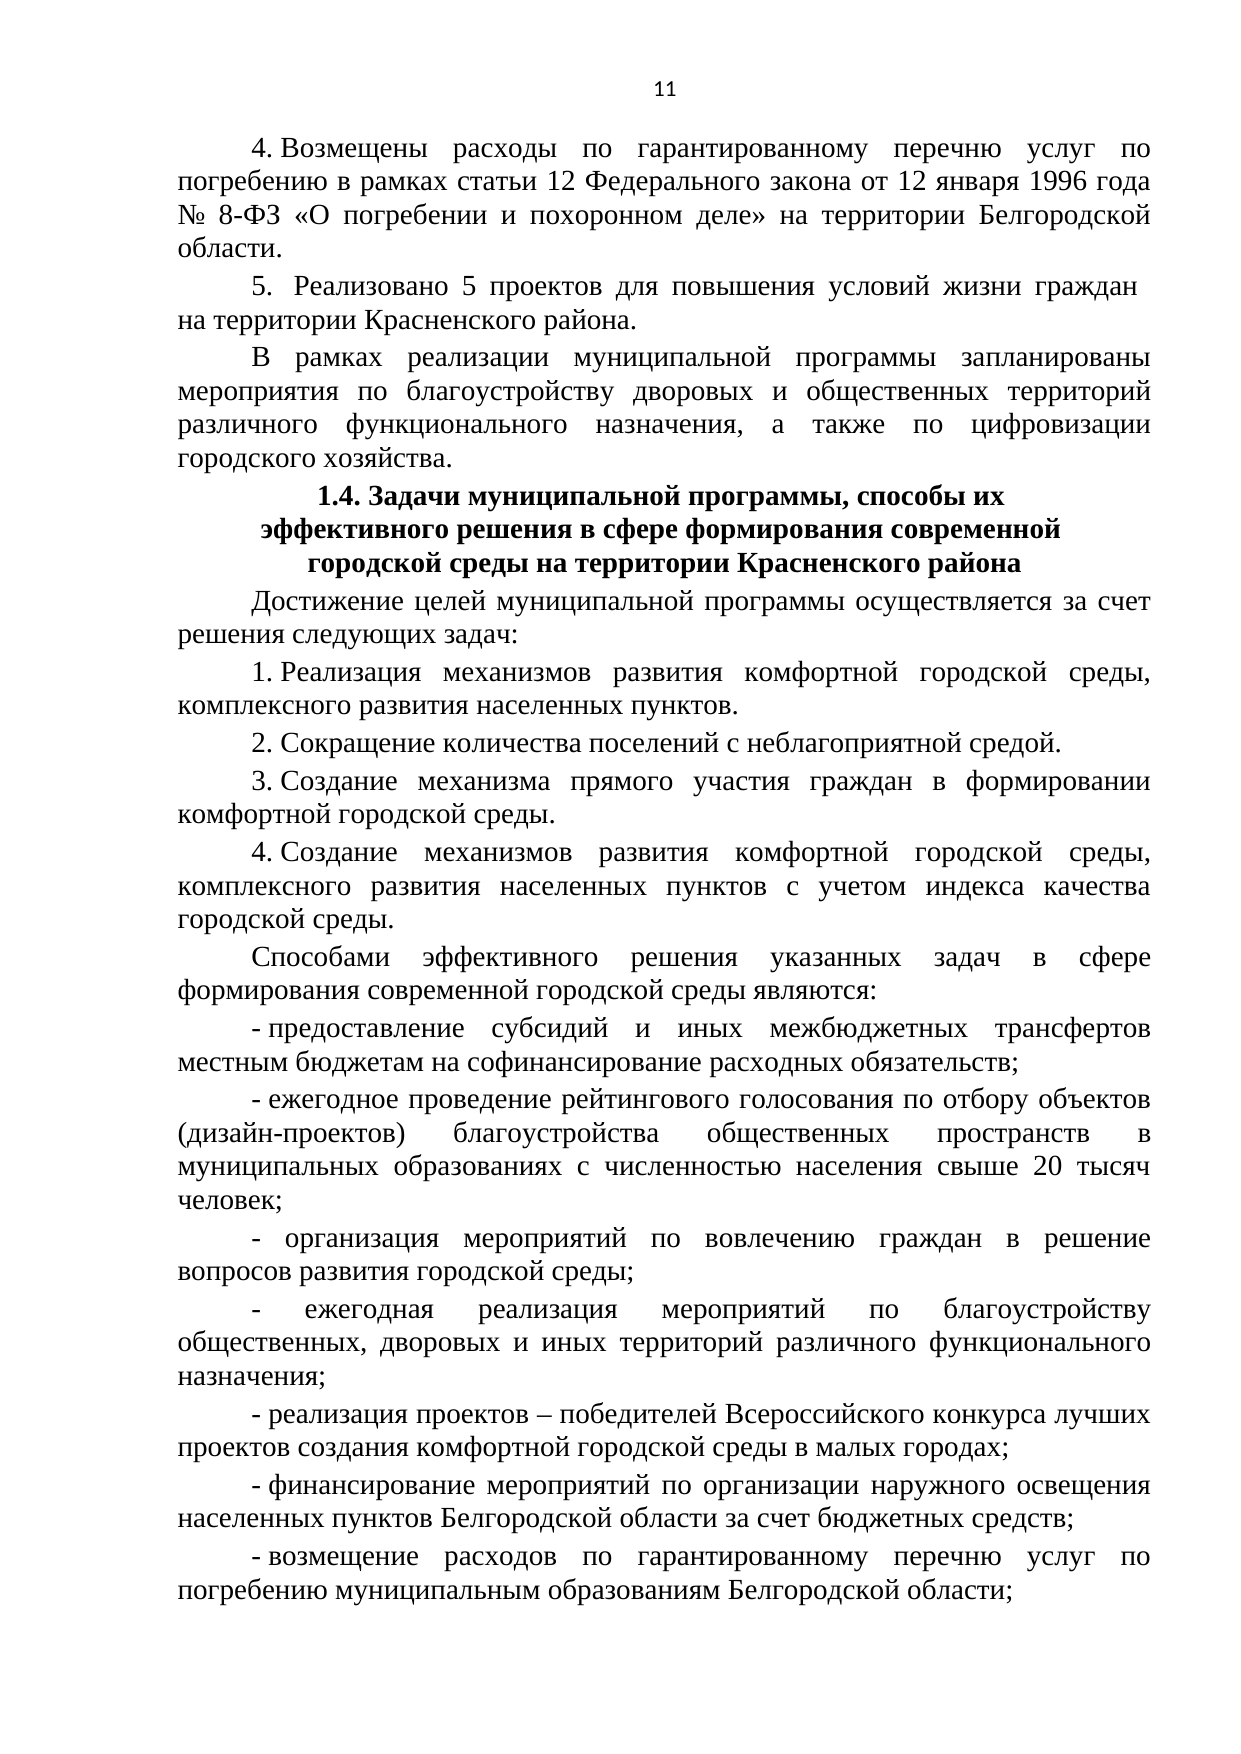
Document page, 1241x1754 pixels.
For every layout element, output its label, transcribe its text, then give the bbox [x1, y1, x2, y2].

text 4. Создание механизмов развития комфортной городской среды, комплексного развития населенных пунктов с учетом индекса качества городской среды. [177, 834, 1152, 935]
text - организация мероприятий по вовлечению граждан в решение вопросов развития городской среды; [177, 1220, 1152, 1287]
text 1. Реализация механизмов развития комфортной городской среды, комплексного развития населенных пунктов. [177, 654, 1152, 721]
text - ежегодное проведение рейтингового голосования по отбору объектов (дизайн-проектов) благоустройства общественных пространств в муниципальных образованиях с численностью населения свыше 20 тысяч человек; [177, 1081, 1152, 1216]
text 4. Возмещены расходы по гарантированному перечню услуг по погребению в рамках статьи 12 Федерального закона от 12 января 1996 года № 8-ФЗ «О погребении и похоронном деле» на территории Белгородской области. [177, 130, 1152, 264]
text 2. Сокращение количества поселений с неблагоприятной средой. [177, 725, 1152, 759]
text Способами эффективного решения указанных задач в сфере формирования современной городской среды являются: [177, 939, 1152, 1006]
text - финансирование мероприятий по организации наружного освещения населенных пунктов Белгородской области за счет бюджетных средств; [177, 1467, 1152, 1534]
text - возмещение расходов по гарантированному перечню услуг по погребению муниципальным образованиям Белгородской области; [177, 1538, 1152, 1605]
text 3. Создание механизма прямого участия граждан в формировании комфортной городской среды. [177, 763, 1152, 830]
text Достижение целей муниципальной программы осуществляется за счет решения следующих задач: [177, 583, 1152, 650]
text - ежегодная реализация мероприятий по благоустройству общественных, дворовых и иных территорий различного функционального назначения; [177, 1291, 1152, 1392]
text 1.4. Задачи муниципальной программы, способы их эффективного решения в сфере формирования современной городской среды на территории Красненского района [177, 478, 1152, 578]
text В рамках реализации муниципальной программы запланированы мероприятия по благоустройству дворовых и общественных территорий различного функционального назначения, а также по цифровизации городского хозяйства. [177, 339, 1152, 474]
text - предоставление субсидий и иных межбюджетных трансфертов местным бюджетам на софинансирование расходных обязательств; [177, 1010, 1152, 1077]
text - реализация проектов – победителей Всероссийского конкурса лучших проектов создания комфортной городской среды в малых городах; [177, 1396, 1152, 1463]
text 5. Реализовано 5 проектов для повышения условий жизни граждан на территории Красненского района. [177, 268, 1152, 335]
